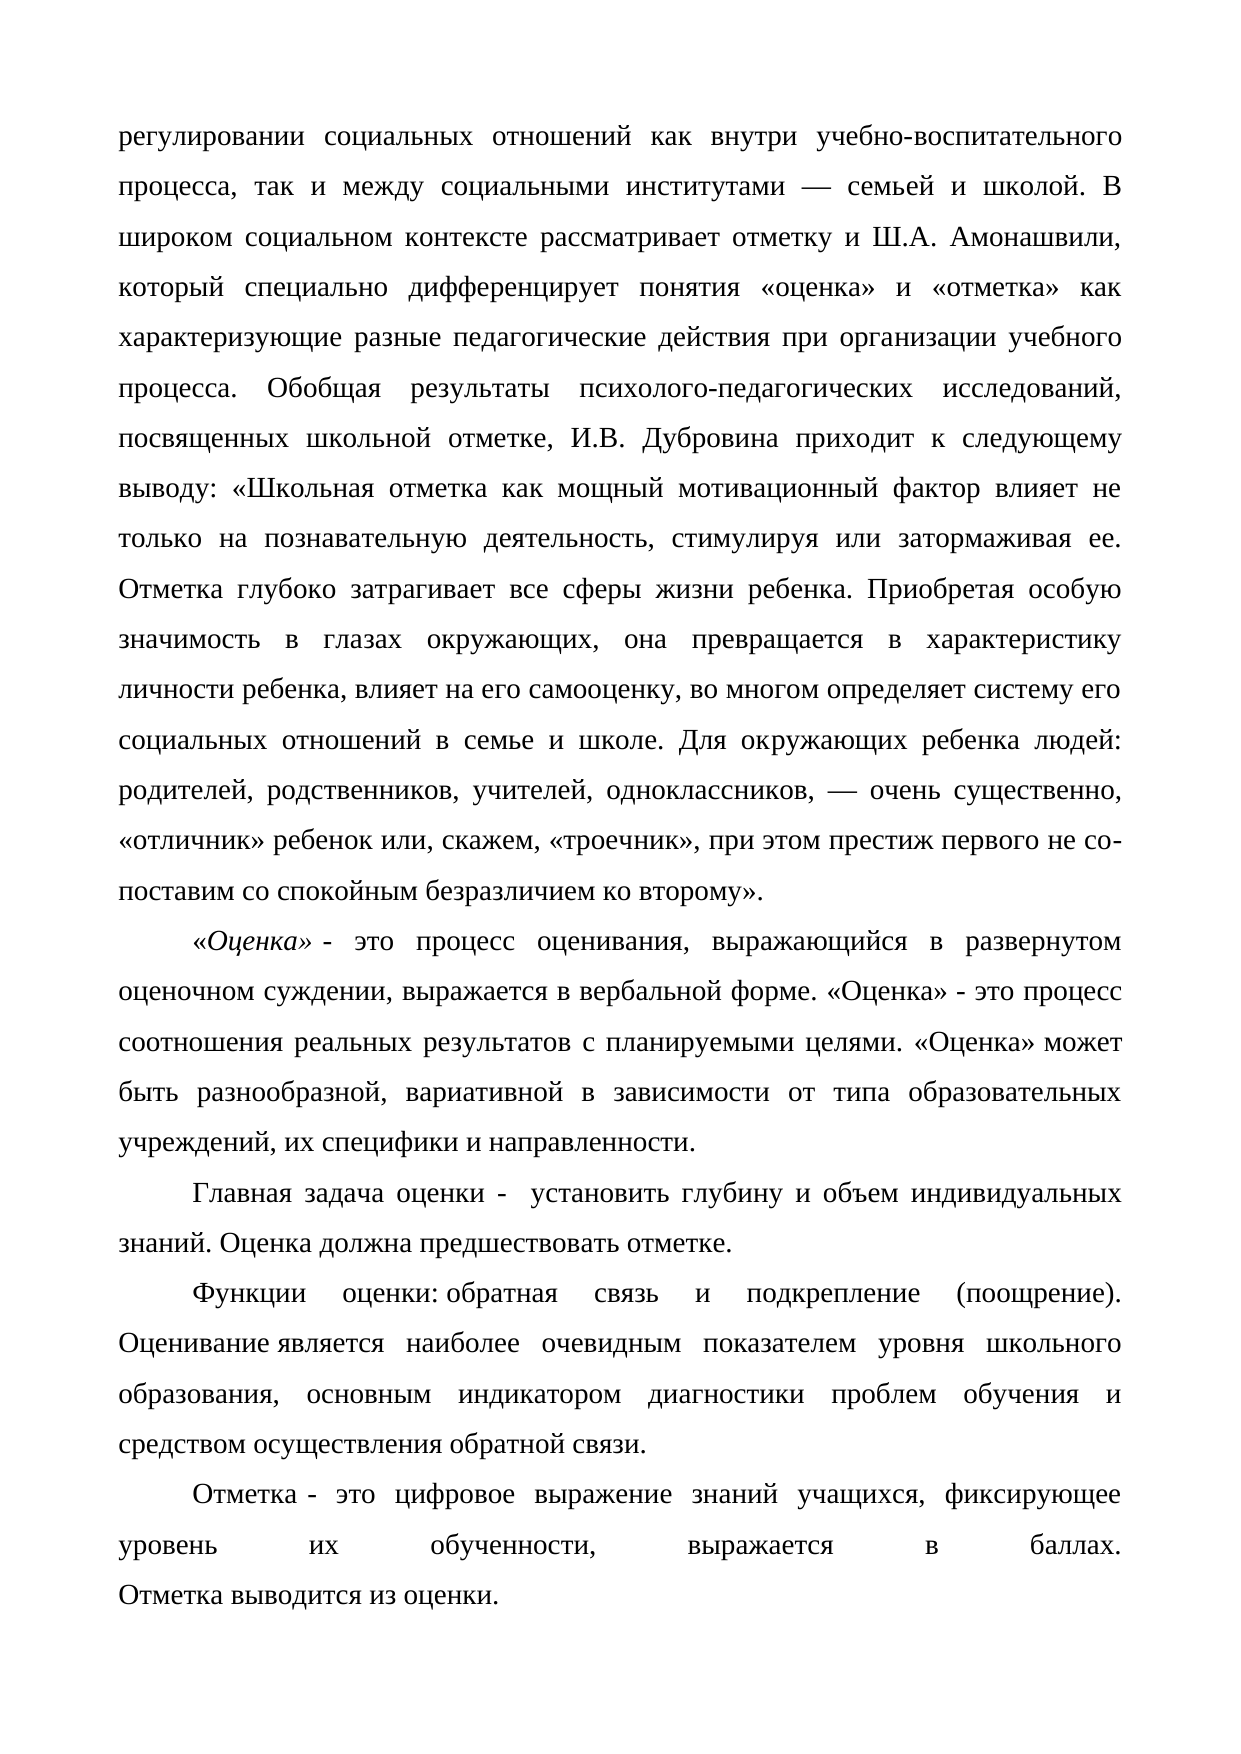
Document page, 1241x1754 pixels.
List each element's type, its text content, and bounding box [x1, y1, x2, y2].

text «Оценка» - это процесс оценивания, выражающийся в развернутом оценочном суждении, выражается в вербальной форме. «Оценка» - это процесс соотношения реальных результатов с планируемыми целями. «Оценка» может быть разнообразной, вариативной в зависимости от типа образовательных учреждений, их специфики и направленности. [118, 923, 1122, 1158]
text Функции оценки: обратная связь и подкрепление (поощрение). Оценивание является наиболее очевидным показателем уровня школьного образования, основным индикатором диагностики проблем обучения и средством осуществления обратной связи. [118, 1275, 1122, 1460]
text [118, 118, 1122, 906]
text Отметка - это цифровое выражение знаний учащихся, фиксирующее уровень их обученности, выражается в баллах. Отметка выводится из оценки. [118, 1477, 1122, 1611]
text Главная задача оценки - установить глубину и объем индивидуальных знаний. Оценка должна предшествовать отметке. [118, 1175, 1122, 1258]
